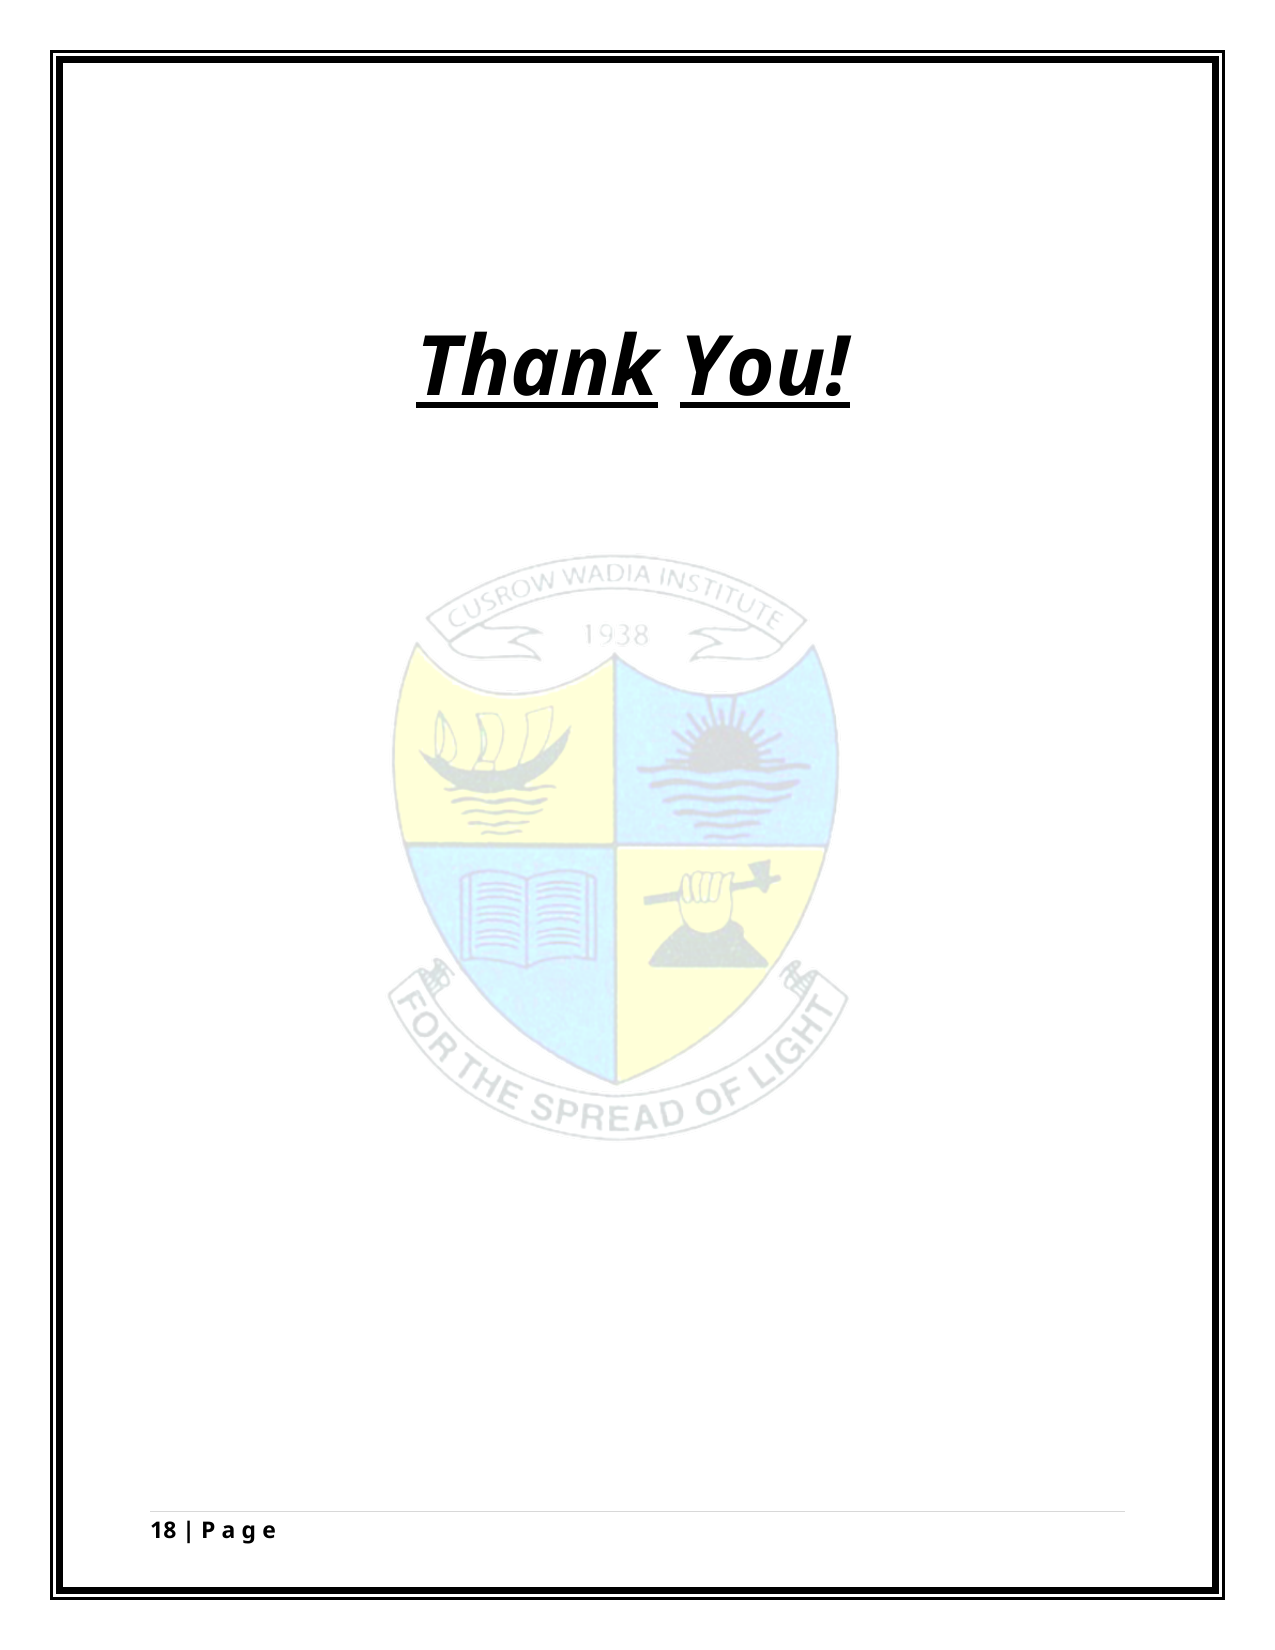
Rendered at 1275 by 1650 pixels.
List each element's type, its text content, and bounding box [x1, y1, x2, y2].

list Thank You! [150, 306, 1125, 420]
